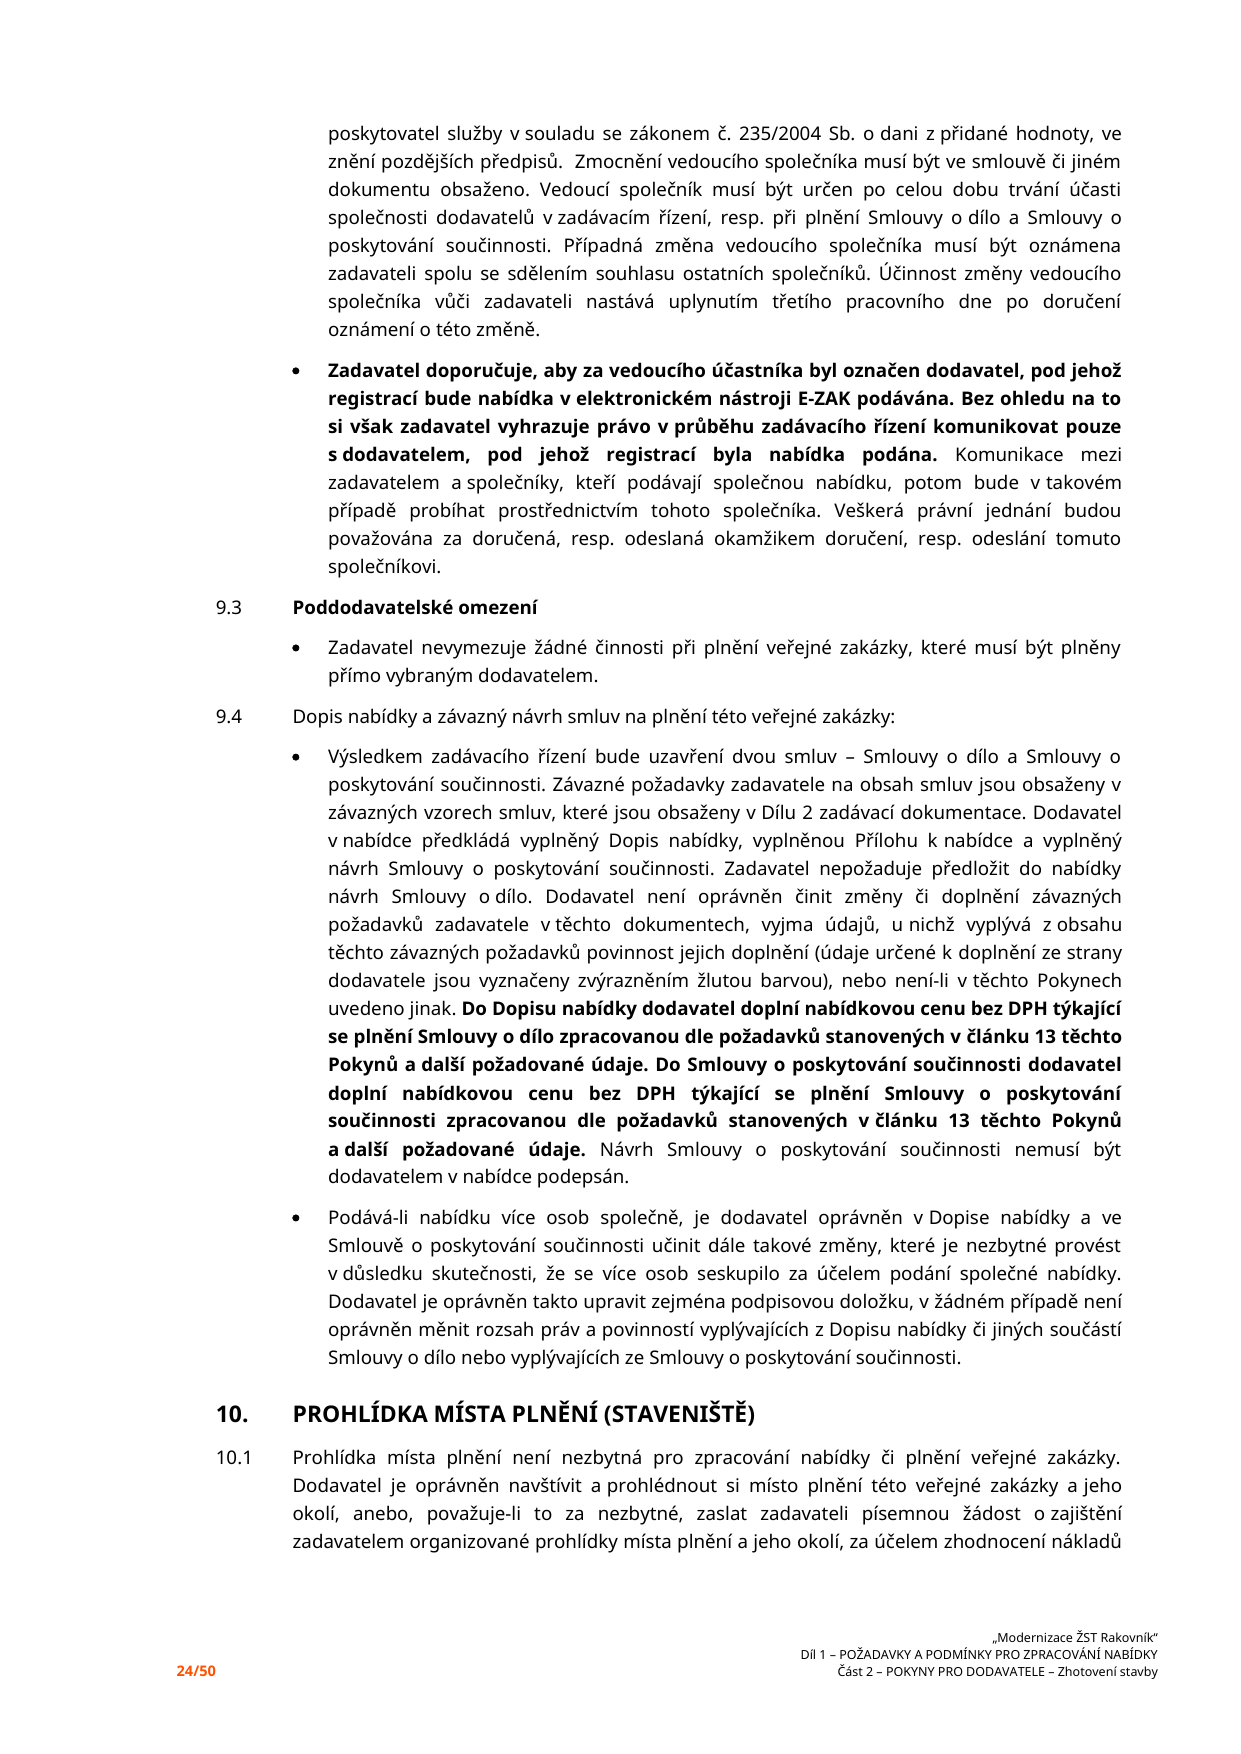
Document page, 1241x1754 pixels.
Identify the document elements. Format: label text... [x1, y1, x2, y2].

text Zadavatel doporučuje, aby za vedoucího účastníka byl označen dodavatel, pod jehož registrací bude nabídka v elektronickém nástroji E-ZAK podávána. Bez ohledu na to si však zadavatel vyhrazuje právo v průběhu zadávacího řízení komunikovat pouze s dodavatelem, pod jehož registrací byla nabídka podána. Komunikace mezi zadavatelem a společníky, kteří podávají společnou nabídku, potom bude v takovém případě probíhat prostřednictvím tohoto společníka. Veškerá právní jednání budou považována za doručená, resp. odeslaná okamžikem doručení, resp. odeslání tomuto společníkovi. [292, 357, 1122, 579]
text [216, 1444, 1122, 1554]
text Podává-li nabídku více osob společně, je dodavatel oprávněn v Dopise nabídky a ve Smlouvě o poskytování součinnosti učinit dále takové změny, které je nezbytné provést v důsledku skutečnosti, že se více osob seskupilo za účelem podání společné nabídky. Dodavatel je oprávněn takto upravit zejména podpisovou doložku, v žádném případě není oprávněn měnit rozsah práv a povinností vyplývajících z Dopisu nabídky či jiných součástí Smlouvy o dílo nebo vyplývajících ze Smlouvy o poskytování součinnosti. [292, 1204, 1122, 1370]
text Poddodavatelské omezení [216, 594, 1122, 619]
text PROHLÍDKA MÍSTA PLNĚNÍ (STAVENIŠTĚ) [216, 1397, 1122, 1429]
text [292, 121, 1122, 342]
text Dopis nabídky a závazný návrh smluv na plnění této veřejné zakázky: [216, 703, 1122, 728]
text Zadavatel nevymezuje žádné činnosti při plnění veřejné zakázky, které musí být plněny přímo vybraným dodavatelem. [292, 634, 1122, 688]
text Výsledkem zadávacího řízení bude uzavření dvou smluv – Smlouvy o dílo a Smlouvy o poskytování součinnosti. Závazné požadavky zadavatele na obsah smluv jsou obsaženy v závazných vzorech smluv, které jsou obsaženy v Dílu 2 zadávací dokumentace. Dodavatel v nabídce předkládá vyplněný Dopis nabídky, vyplněnou Přílohu k nabídce a vyplněný návrh Smlouvy o poskytování součinnosti. Zadavatel nepožaduje předložit do nabídky návrh Smlouvy o dílo. Dodavatel není oprávněn činit změny či doplnění závazných požadavků zadavatele v těchto dokumentech, vyjma údajů, u nichž vyplývá z obsahu těchto závazných požadavků povinnost jejich doplnění (údaje určené k doplnění ze strany dodavatele jsou vyznačeny zvýrazněním žlutou barvou), nebo není-li v těchto Pokynech uvedeno jinak. Do Dopisu nabídky dodavatel doplní nabídkovou cenu bez DPH týkající se plnění Smlouvy o dílo zpracovanou dle požadavků stanovených v článku 13 těchto Pokynů a další požadované údaje. Do Smlouvy o poskytování součinnosti dodavatel doplní nabídkovou cenu bez DPH týkající se plnění Smlouvy o poskytování součinnosti zpracovanou dle požadavků stanovených v článku 13 těchto Pokynů a další požadované údaje. Návrh Smlouvy o poskytování součinnosti nemusí být dodavatelem v nabídce podepsán. [292, 743, 1122, 1189]
